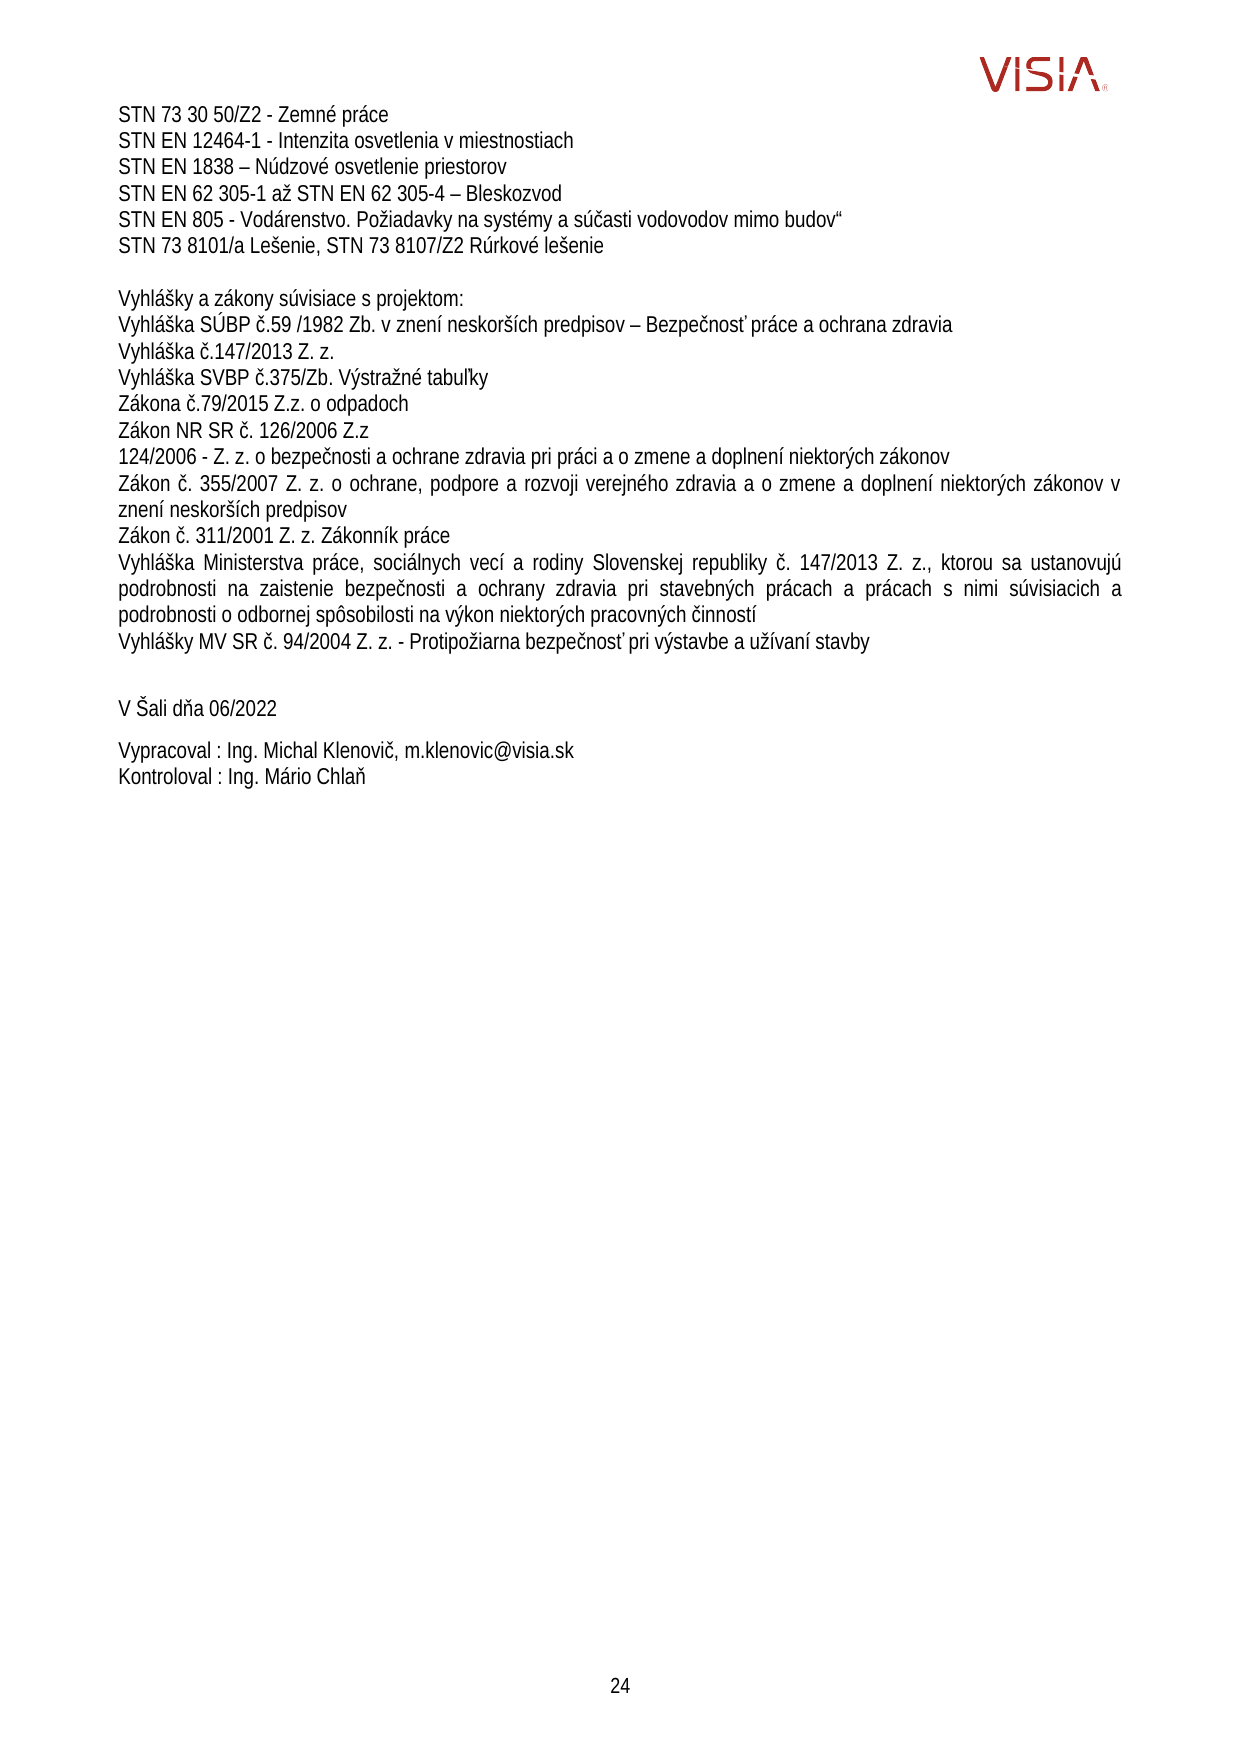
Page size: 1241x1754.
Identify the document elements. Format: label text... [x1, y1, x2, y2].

text 124/2006 - Z. z. o bezpečnosti a ochrane zdravia pri práci a o zmene a doplnení niektorých zákonov [118, 443, 1122, 469]
text Vyhláška č.147/2013 Z. z. [118, 338, 1122, 364]
picture [979, 57, 1109, 92]
text Zákon č. 355/2007 Z. z. o ochrane, podpore a rozvoji verejného zdravia a o zmene a doplnení niektorých zákonov v znení neskorších predpisov [118, 469, 1122, 522]
text Vyhláška SÚBP č.59 /1982 Zb. v znení neskorších predpisov – Bezpečnosť práce a ochrana zdravia [118, 311, 1122, 338]
text Vyhlášky a zákony súvisiace s projektom: [118, 285, 1122, 311]
text Zákon č. 311/2001 Z. z. Zákonník práce [118, 522, 1122, 548]
text Zákona č.79/2015 Z.z. o odpadoch [118, 390, 1122, 417]
text Vyhlášky MV SR č. 94/2004 Z. z. - Protipožiarna bezpečnosť pri výstavbe a užívaní stavby [118, 628, 1122, 654]
text STN 73 30 50/Z2 - Zemné práce [118, 101, 1122, 127]
text STN 73 8101/a Lešenie, STN 73 8107/Z2 Rúrkové lešenie [118, 232, 1122, 259]
text Vyhláška SVBP č.375/Zb. Výstražné tabuľky [118, 364, 1122, 390]
text STN EN 1838 – Núdzové osvetlenie priestorov [118, 153, 1122, 179]
text Zákon NR SR č. 126/2006 Z.z [118, 417, 1122, 443]
text STN EN 12464-1 - Intenzita osvetlenia v miestnostiach [118, 127, 1122, 153]
text Kontroloval : Ing. Mário Chlaň [118, 763, 1122, 789]
text V Šali dňa 06/2022 [118, 695, 1122, 722]
text STN EN 62 305-1 až STN EN 62 305-4 – Bleskozvod [118, 179, 1122, 206]
text Vypracoval : Ing. Michal Klenovič, m.klenovic@visia.sk [118, 737, 1122, 763]
text Vyhláška Ministerstva práce, sociálnych vecí a rodiny Slovenskej republiky č. 147/2013 Z. z., ktorou sa ustanovujú podrobnosti na zaistenie bezpečnosti a ochrany zdravia pri stavebných prácach a prácach s nimi súvisiacich a podrobnosti o odbornej spôsobilosti na výkon niektorých pracovných činností [118, 548, 1122, 628]
text STN EN 805 - Vodárenstvo. Požiadavky na systémy a súčasti vodovodov mimo budov“ [118, 206, 1122, 232]
